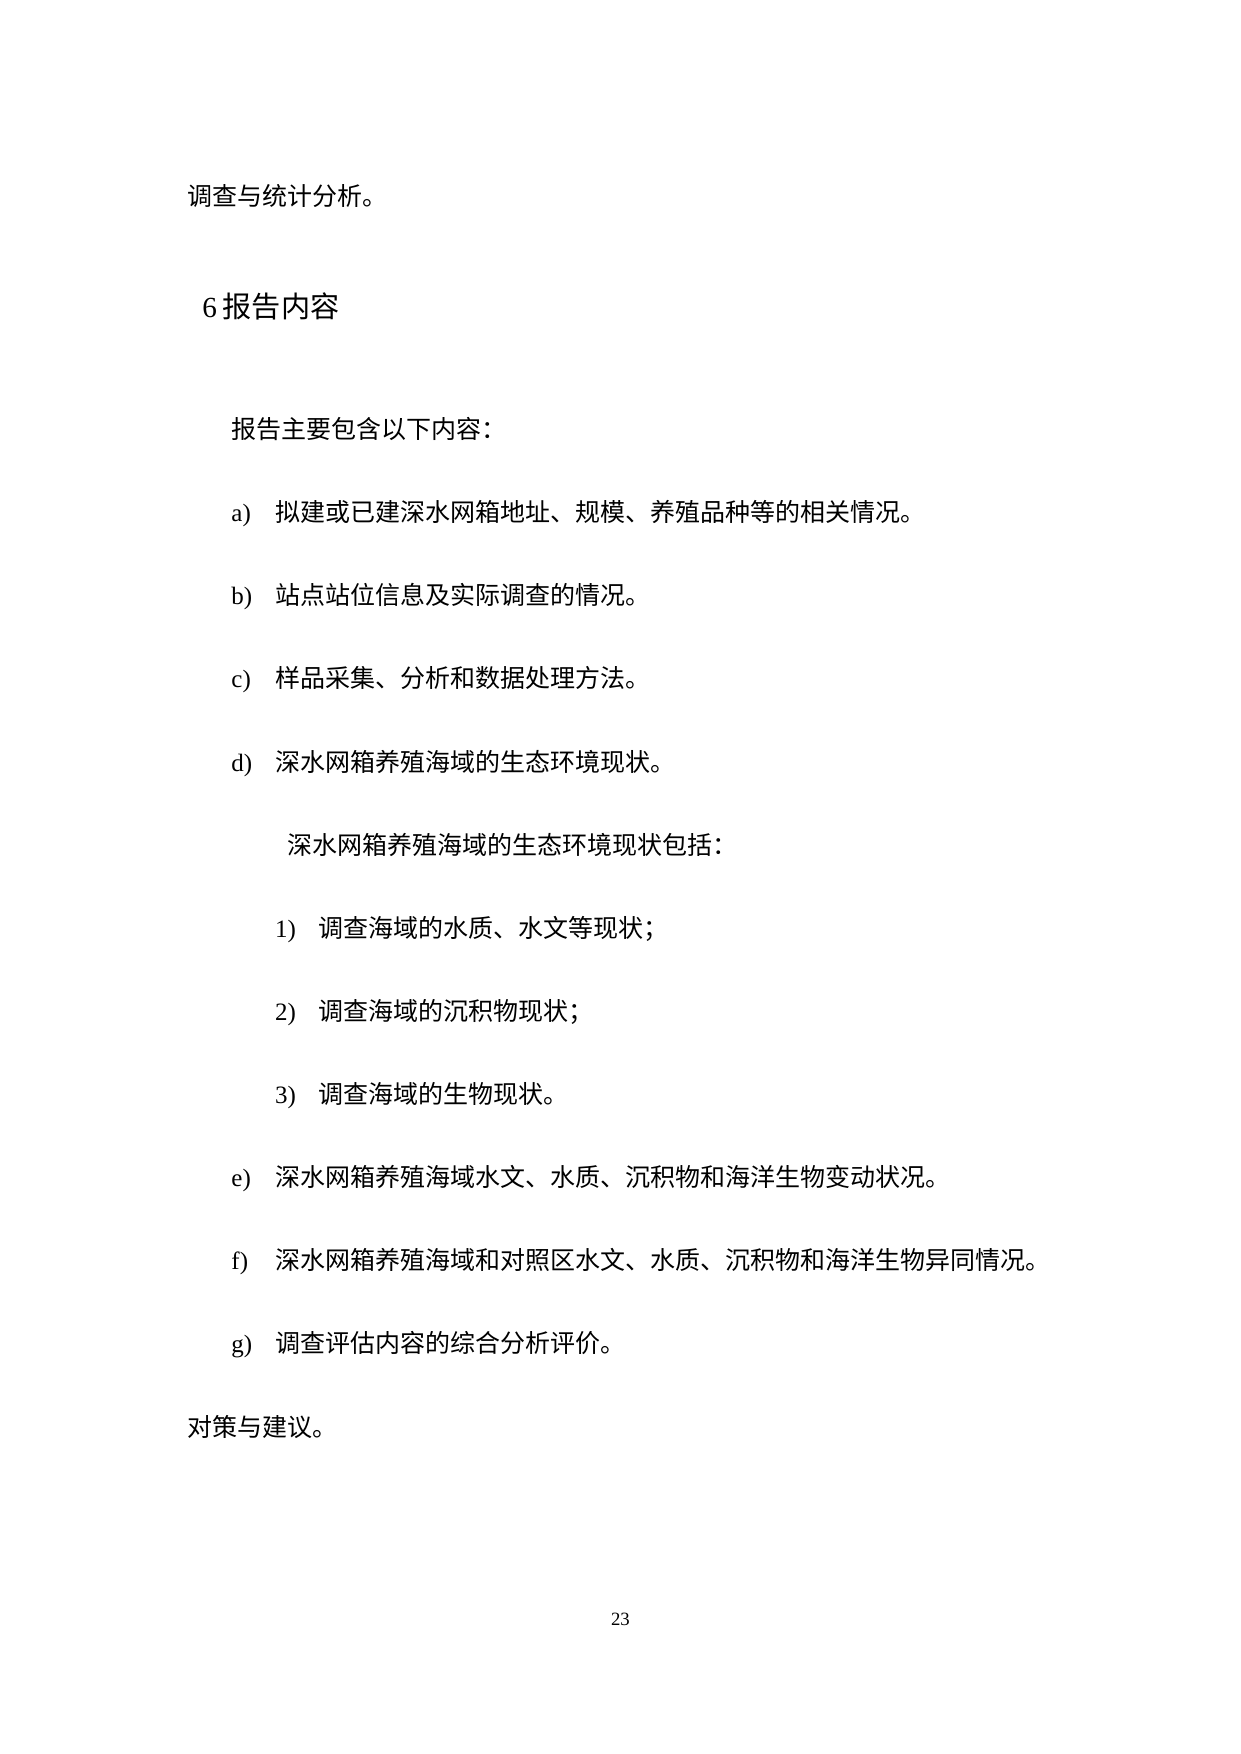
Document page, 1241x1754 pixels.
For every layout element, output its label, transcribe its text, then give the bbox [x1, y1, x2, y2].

text 对策与建议。 [187, 1393, 1053, 1458]
list 调查海域的生物现状。 [275, 1060, 1053, 1125]
list 深水网箱养殖海域的生态环境现状。 [231, 728, 1053, 793]
list 调查海域的沉积物现状； [275, 977, 1053, 1042]
subtitle 6报告内容 [187, 272, 1053, 337]
list 调查海域的水质、水文等现状； [275, 894, 1053, 959]
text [187, 162, 1053, 227]
text 深水网箱养殖海域的生态环境现状包括： [187, 811, 1053, 876]
text 报告主要包含以下内容： [187, 395, 1053, 460]
list 站点站位信息及实际调查的情况。 [231, 561, 1053, 626]
list 拟建或已建深水网箱地址、规模、养殖品种等的相关情况。 [231, 478, 1053, 543]
list 样品采集、分析和数据处理方法。 [231, 644, 1053, 709]
list 调查评估内容的综合分析评价。 [231, 1309, 1053, 1374]
list 深水网箱养殖海域水文、水质、沉积物和海洋生物变动状况。 [231, 1143, 1053, 1208]
list 深水网箱养殖海域和对照区水文、水质、沉积物和海洋生物异同情况。 [231, 1226, 1053, 1291]
